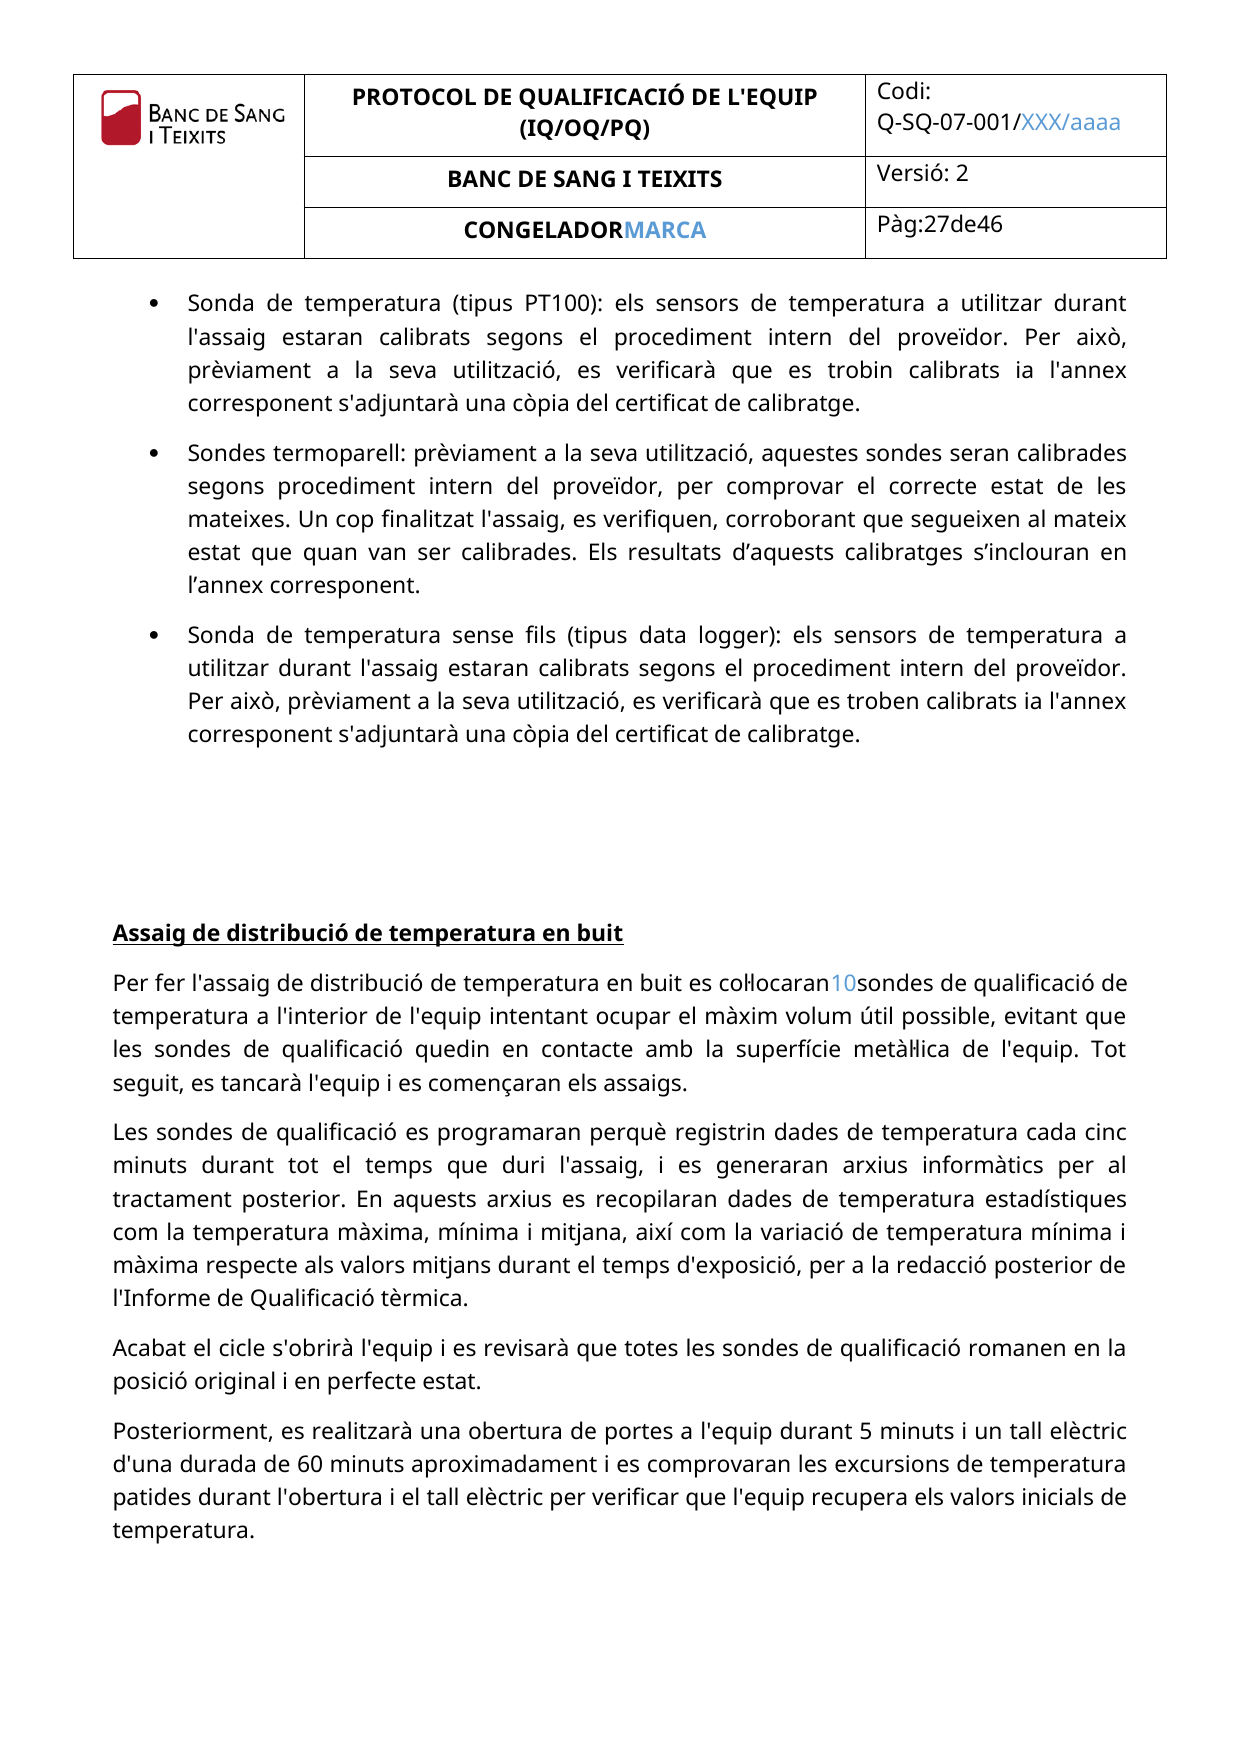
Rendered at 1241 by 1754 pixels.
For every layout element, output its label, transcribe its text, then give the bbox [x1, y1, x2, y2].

text Per fer l'assaig de distribució de temperatura en buit es col·locaran10sondes de qualificació de temperatura a l'interior de l'equip intentant ocupar el màxim volum útil possible, evitant que les sondes de qualificació quedin en contacte amb la superfície metàl·lica de l'equip. Tot seguit, es tancarà l'equip i es començaran els assaigs. [112, 967, 1128, 1098]
list Sonda de temperatura (tipus PT100): els sensors de temperatura a utilitzar durant l'assaig estaran calibrats segons el procediment intern del proveïdor. Per això, prèviament a la seva utilització, es verificarà que es trobin calibrats ia l'annex corresponent s'adjuntarà una còpia del certificat de calibratge. [150, 287, 1128, 418]
list Sonda de temperatura sense fils (tipus data logger): els sensors de temperatura a utilitzar durant l'assaig estaran calibrats segons el procediment intern del proveïdor. Per això, prèviament a la seva utilització, es verificarà que es troben calibrats ia l'annex corresponent s'adjuntarà una còpia del certificat de calibratge. [150, 619, 1128, 749]
text Acabat el cicle s'obrirà l'equip i es revisarà que totes les sondes de qualificació romanen en la posició original i en perfecte estat. [112, 1332, 1128, 1396]
list Sondes termoparell: prèviament a la seva utilització, aquestes sondes seran calibrades segons procediment intern del proveïdor, per comprovar el correcte estat de les mateixes. Un cop finalitzat l'assaig, es verifiquen, corroborant que segueixen al mateix estat que quan van ser calibrades. Els resultats d’aquests calibratges s’inclouran en l’annex corresponent. [150, 436, 1128, 600]
picture [84, 75, 298, 159]
text Posteriorment, es realitzarà una obertura de portes a l'equip durant 5 minuts i un tall elèctric d'una durada de 60 minuts aproximadament i es comprovaran les excursions de temperatura patides durant l'obertura i el tall elèctric per verificar que l'equip recupera els valors inicials de temperatura. [112, 1414, 1128, 1545]
text Les sondes de qualificació es programaran perquè registrin dades de temperatura cada cinc minuts durant tot el temps que duri l'assaig, i es generaran arxius informàtics per al tractament posterior. En aquests arxius es recopilaran dades de temperatura estadístiques com la temperatura màxima, mínima i mitjana, així com la variació de temperatura mínima i màxima respecte als valors mitjans durant el temps d'exposició, per a la redacció posterior de l'Informe de Qualificació tèrmica. [112, 1116, 1128, 1313]
text Assaig de distribució de temperatura en buit [112, 917, 1128, 948]
